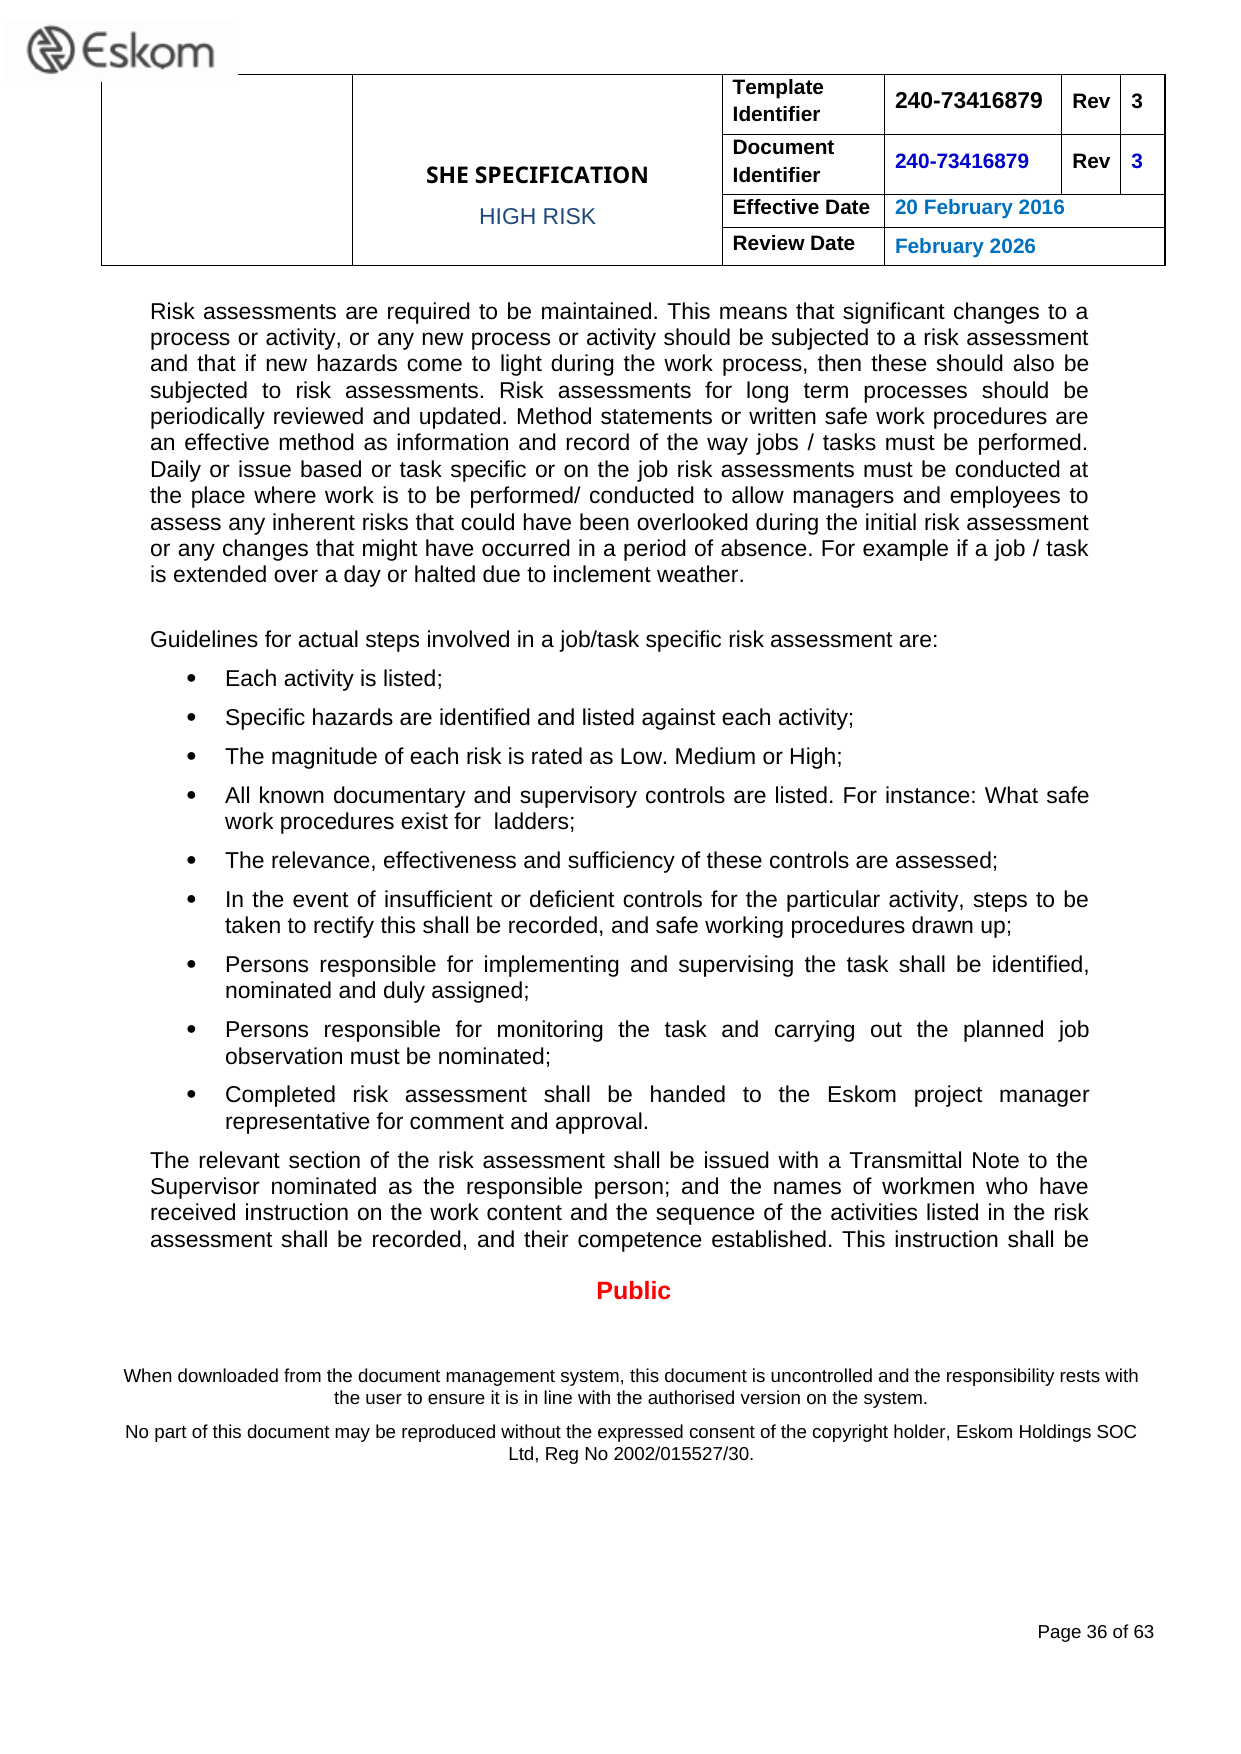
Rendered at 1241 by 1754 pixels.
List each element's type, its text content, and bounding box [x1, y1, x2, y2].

list In the event of insufficient or deficient controls for the particular activity, steps to be taken to rectify this shall be recorded, and safe working procedures drawn up; [187, 886, 1090, 938]
list Persons responsible for monitoring the task and carrying out the planned job observation must be nominated; [187, 1016, 1090, 1069]
list All known documentary and supervisory controls are listed. For instance: What safe work procedures exist for ladders; [187, 782, 1090, 834]
text Guidelines for actual steps involved in a job/task specific risk assessment are: [150, 626, 1090, 653]
list The relevance, effectiveness and sufficiency of these controls are assessed; [187, 847, 1090, 873]
list Persons responsible for implementing and supervising the task shall be identified, nominated and duly assigned; [187, 951, 1090, 1004]
list Specific hazards are identified and listed against each activity; [187, 704, 1090, 730]
list The magnitude of each risk is rated as Low. Medium or High; [187, 743, 1090, 769]
text Risk assessments are required to be maintained. This means that significant changes to a process or activity, or any new process or activity should be subjected to a risk assessment and that if new hazards come to light during the work process, then these should also be subjected to risk assessments. Risk assessments for long term processes should be periodically reviewed and updated. Method statements or written safe work procedures are an effective method as information and record of the way jobs / tasks must be performed. Daily or issue based or task specific or on the job risk assessments must be conducted at the place where work is to be performed/ conducted to allow managers and employees to assess any inherent risks that could have been overlooked during the initial risk assessment or any changes that might have occurred in a period of absence. For example if a job / task is extended over a day or halted due to inclement weather. [150, 298, 1090, 587]
list Each activity is listed; [187, 665, 1090, 692]
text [150, 1147, 1090, 1252]
list Completed risk assessment shall be handed to the Eskom project manager representative for comment and approval. [187, 1081, 1090, 1134]
